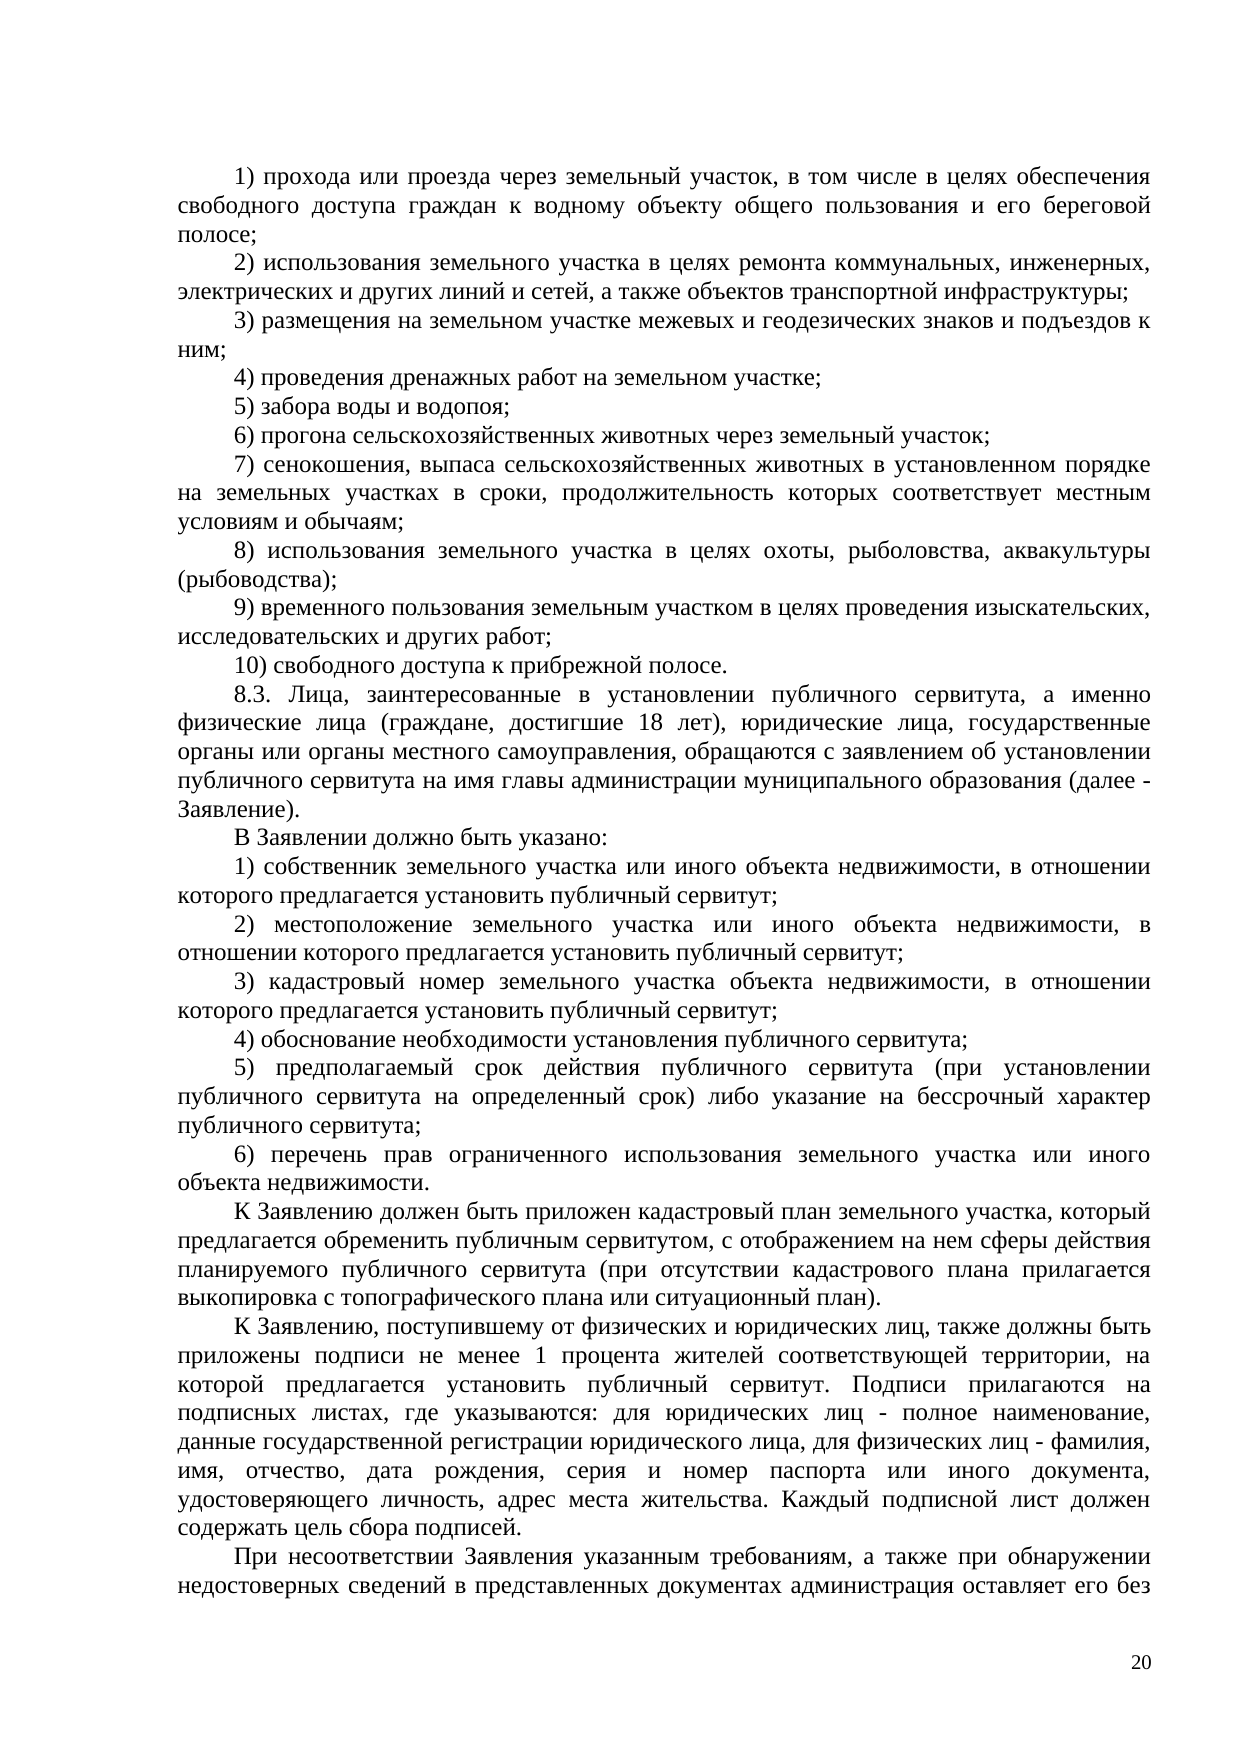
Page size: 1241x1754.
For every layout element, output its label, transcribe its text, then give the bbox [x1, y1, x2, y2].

text 1) прохода или проезда через земельный участок, в том числе в целях обеспечения свободного доступа граждан к водному объекту общего пользования и его береговой полосе; [177, 161, 1152, 247]
text 6) перечень прав ограниченного использования земельного участка или иного объекта недвижимости. [177, 1139, 1152, 1196]
text 4) проведения дренажных работ на земельном участке; [177, 362, 1152, 391]
text 1) собственник земельного участка или иного объекта недвижимости, в отношении которого предлагается установить публичный сервитут; [177, 851, 1152, 909]
text 8.3. Лица, заинтересованные в установлении публичного сервитута, а именно физические лица (граждане, достигшие 18 лет), юридические лица, государственные органы или органы местного самоуправления, обращаются с заявлением об установлении публичного сервитута на имя главы администрации муниципального образования (далее - Заявление). [177, 679, 1152, 822]
text 5) предполагаемый срок действия публичного сервитута (при установлении публичного сервитута на определенный срок) либо указание на бессрочный характер публичного сервитута; [177, 1052, 1152, 1139]
text 3) кадастровый номер земельного участка объекта недвижимости, в отношении которого предлагается установить публичный сервитут; [177, 966, 1152, 1024]
text 10) свободного доступа к прибрежной полосе. [177, 650, 1152, 679]
text 2) использования земельного участка в целях ремонта коммунальных, инженерных, электрических и других линий и сетей, а также объектов транспортной инфраструктуры; [177, 247, 1152, 305]
text К Заявлению, поступившему от физических и юридических лиц, также должны быть приложены подписи не менее 1 процента жителей соответствующей территории, на которой предлагается установить публичный сервитут. Подписи прилагаются на подписных листах, где указываются: для юридических лиц - полное наименование, данные государственной регистрации юридического лица, для физических лиц - фамилия, имя, отчество, дата рождения, серия и номер паспорта или иного документа, удостоверяющего личность, адрес места жительства. Каждый подписной лист должен содержать цель сбора подписей. [177, 1311, 1152, 1541]
text 4) обоснование необходимости установления публичного сервитута; [177, 1024, 1152, 1052]
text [177, 1541, 1152, 1599]
text 9) временного пользования земельным участком в целях проведения изыскательских, исследовательских и других работ; [177, 592, 1152, 650]
text 7) сенокошения, выпаса сельскохозяйственных животных в установленном порядке на земельных участках в сроки, продолжительность которых соответствует местным условиям и обычаям; [177, 449, 1152, 535]
text 3) размещения на земельном участке межевых и геодезических знаков и подъездов к ним; [177, 305, 1152, 362]
text 8) использования земельного участка в целях охоты, рыболовства, аквакультуры (рыбоводства); [177, 535, 1152, 592]
text 6) прогона сельскохозяйственных животных через земельный участок; [177, 420, 1152, 449]
text К Заявлению должен быть приложен кадастровый план земельного участка, который предлагается обременить публичным сервитутом, с отображением на нем сферы действия планируемого публичного сервитута (при отсутствии кадастрового плана прилагается выкопировка с топографического плана или ситуационный план). [177, 1196, 1152, 1311]
text 2) местоположение земельного участка или иного объекта недвижимости, в отношении которого предлагается установить публичный сервитут; [177, 909, 1152, 966]
text В Заявлении должно быть указано: [177, 822, 1152, 851]
text 5) забора воды и водопоя; [177, 391, 1152, 420]
